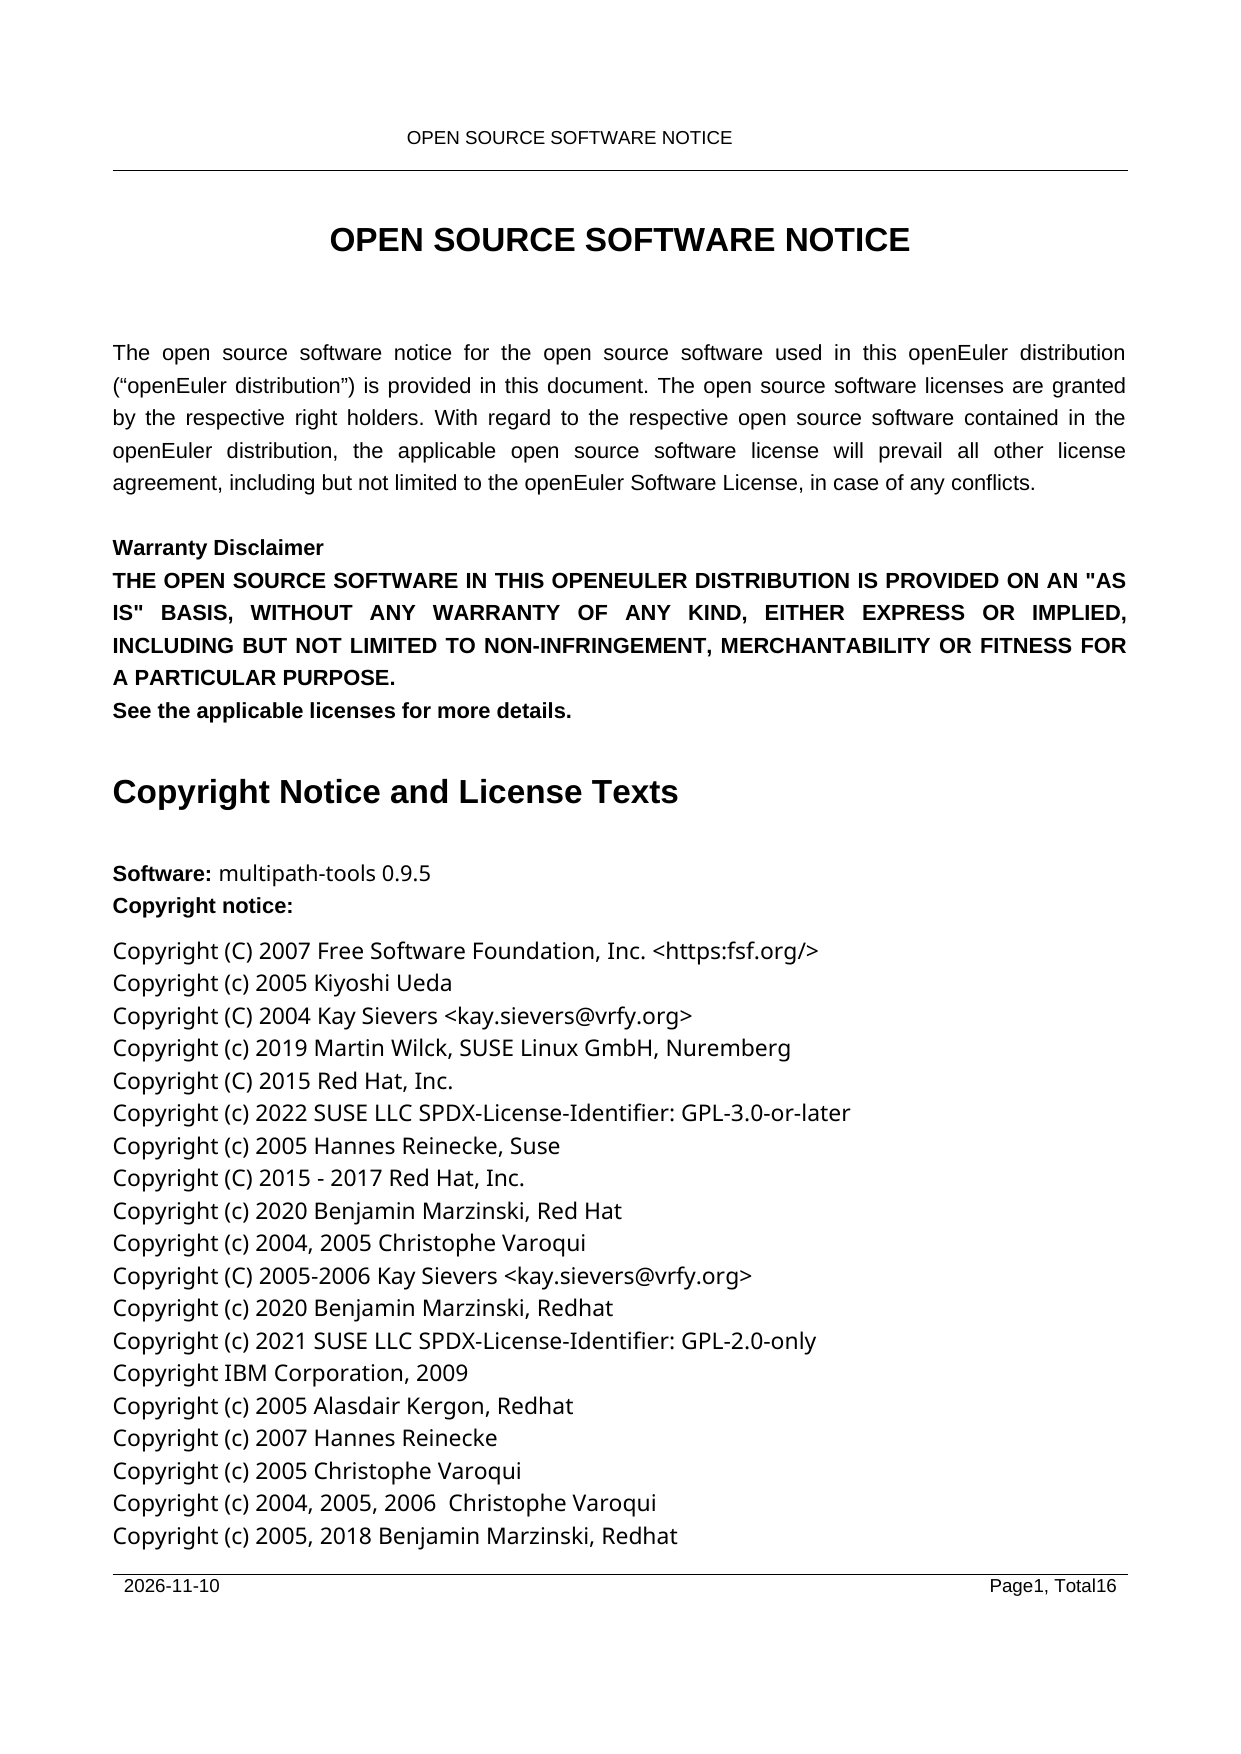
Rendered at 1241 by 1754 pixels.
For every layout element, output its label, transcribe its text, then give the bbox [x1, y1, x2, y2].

text Copyright notice: [112, 889, 1128, 921]
text Copyright Notice and License Texts [112, 759, 1128, 824]
title Software: multipath-tools 0.9.5 [112, 856, 1128, 889]
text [112, 934, 1128, 1551]
text OPEN SOURCE SOFTWARE NOTICE [112, 206, 1128, 271]
text THE OPEN SOURCE SOFTWARE IN THIS OPENEULER DISTRIBUTION IS PROVIDED ON AN "AS IS" BASIS, WITHOUT ANY WARRANTY OF ANY KIND, EITHER EXPRESS OR IMPLIED, INCLUDING BUT NOT LIMITED TO NON-INFRINGEMENT, MERCHANTABILITY OR FITNESS FOR A PARTICULAR PURPOSE. See the applicable licenses for more details. [112, 564, 1128, 726]
text Warranty Disclaimer [112, 531, 1128, 564]
text The open source software notice for the open source software used in this openEuler distribution (“openEuler distribution”) is provided in this document. The open source software licenses are granted by the respective right holders. With regard to the respective open source software contained in the openEuler distribution, the applicable open source software license will prevail all other license agreement, including but not limited to the openEuler Software License, in case of any conflicts. [112, 336, 1128, 499]
